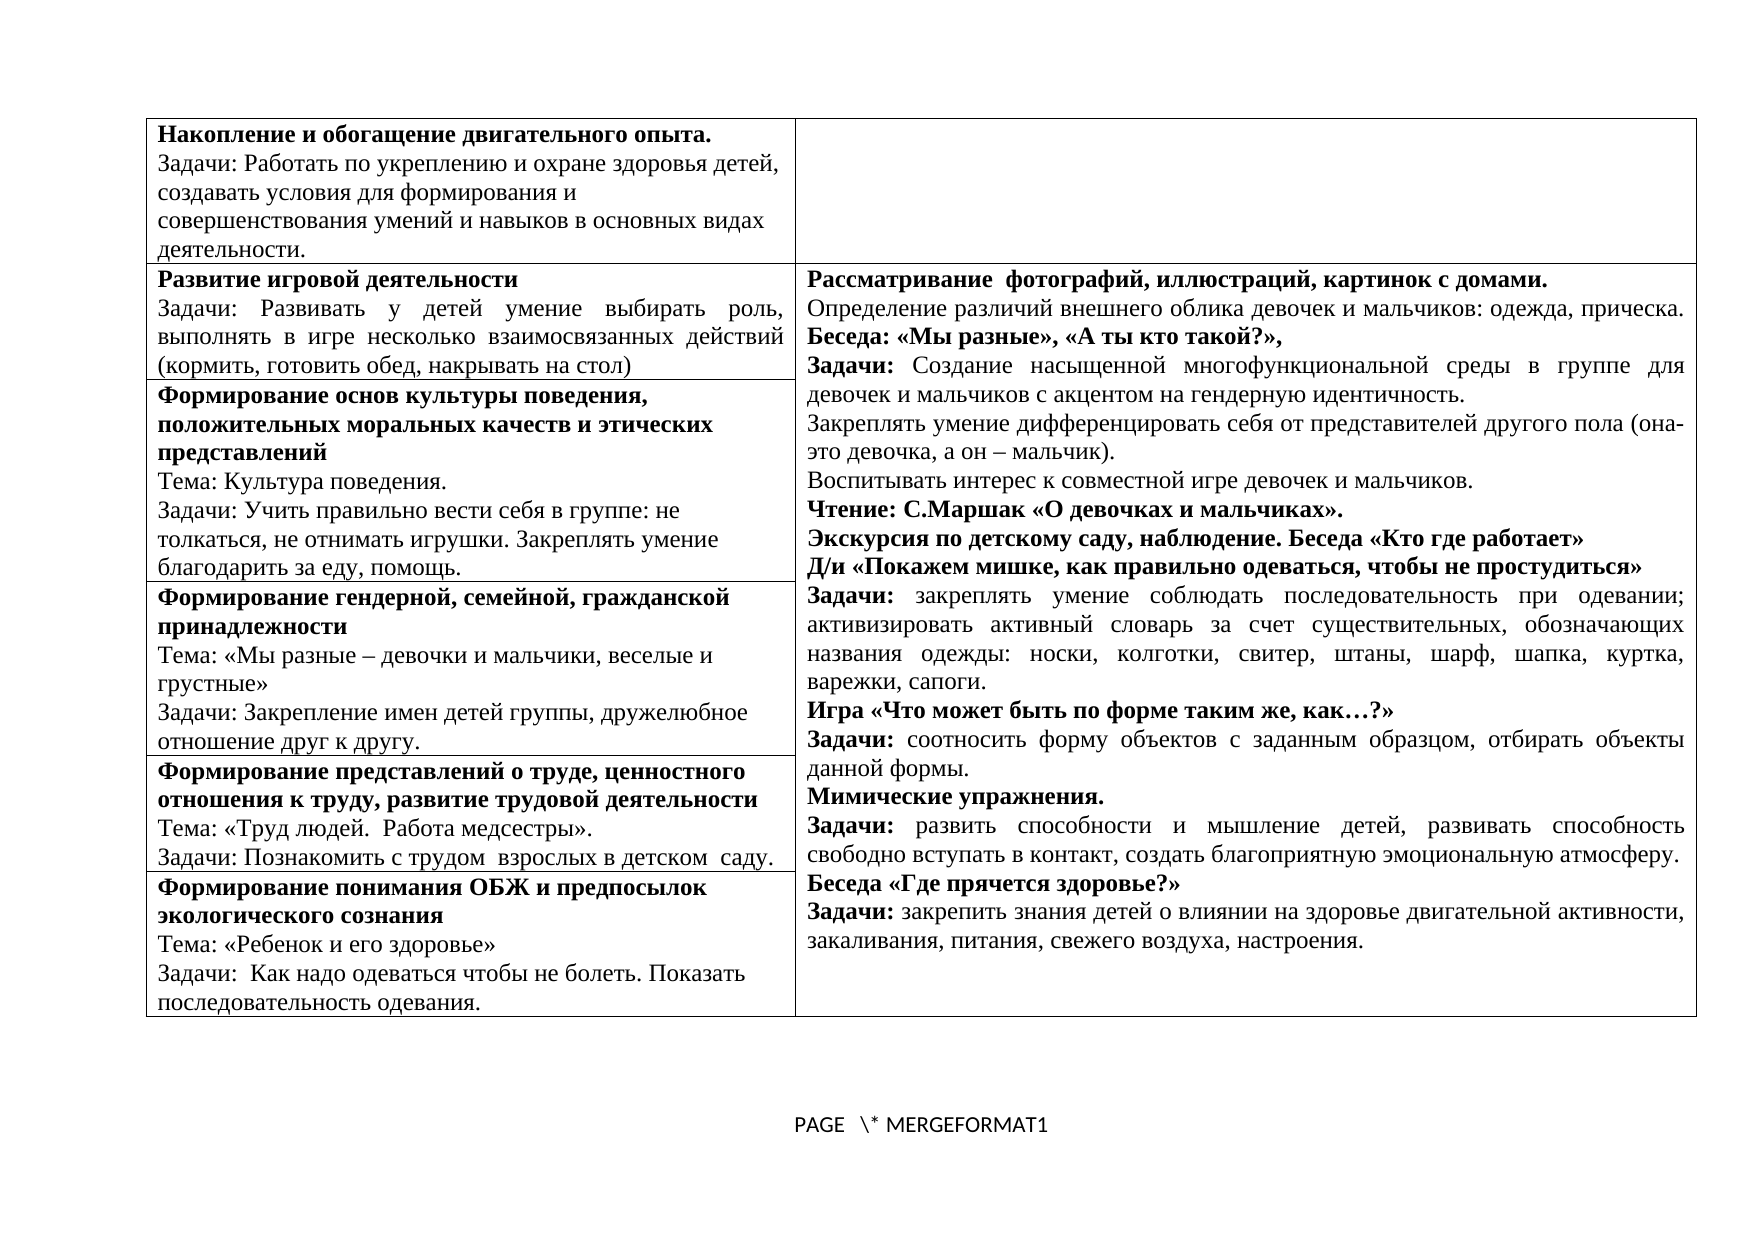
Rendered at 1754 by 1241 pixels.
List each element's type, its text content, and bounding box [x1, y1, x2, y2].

table_cell Развитие игровой деятельности Задачи: Развивать у детей умение выбирать роль, выполнять в игре несколько взаимосвязанных действий (кормить, готовить обед, накрывать на стол) [147, 264, 795, 379]
table_cell Рассматривание фотографий, иллюстраций, картинок с домами. Определение различий внешнего облика девочек и мальчиков: одежда, прическа. Беседа: «Мы разные», «А ты кто такой?», Задачи: Создание насыщенной многофункциональной среды в группе для девочек и мальчиков с акцентом на гендерную идентичность. Закреплять умение дифференцировать себя от представителей другого пола (она- это девочка, а он – мальчик). Воспитывать интерес к совместной игре девочек и мальчиков. Чтение: С.Маршак «О девочках и мальчиках». Экскурсия по детскому саду, наблюдение. Беседа «Кто где работает» Д/и «Покажем мишке, как правильно одеваться, чтобы не простудиться» Задачи: закреплять умение соблюдать последовательность при одевании; активизировать активный словарь за счет существительных, обозначающих названия одежды: носки, колготки, свитер, штаны, шарф, шапка, куртка, варежки, сапоги. Игра «Что может быть по форме таким же, как…?» Задачи: соотносить форму объектов с заданным образцом, отбирать объекты данной формы. Мимические упражнения. Задачи: развить способности и мышление детей, развивать способность свободно вступать в контакт, создать благоприятную эмоциональную атмосферу. Беседа «Где прячется здоровье?» Задачи: закрепить знания детей о влиянии на здоровье двигательной активности, закаливания, питания, свежего воздуха, настроения. [796, 264, 1696, 1016]
table_cell Накопление и обогащение двигательного опыта. Задачи: Работать по укреплению и охране здоровья детей, создавать условия для формирования и совершенствования умений и навыков в основных видах деятельности. [147, 119, 795, 263]
table_cell Формирование гендерной, семейной, гражданской принадлежности Тема: «Мы разные – девочки и мальчики, веселые и грустные» Задачи: Закрепление имен детей группы, дружелюбное отношение друг к другу. [147, 582, 795, 755]
table_cell Формирование понимания ОБЖ и предпосылок экологического сознания Тема: «Ребенок и его здоровье» Задачи: Как надо одеваться чтобы не болеть. Показать последовательность одевания. [147, 872, 795, 1016]
table_cell Формирование основ культуры поведения, положительных моральных качеств и этических представлений Тема: Культура поведения. Задачи: Учить правильно вести себя в группе: не толкаться, не отнимать игрушки. Закреплять умение благодарить за еду, помощь. [147, 380, 795, 581]
table_cell Формирование представлений о труде, ценностного отношения к труду, развитие трудовой деятельности Тема: «Труд людей. Работа медсестры». Задачи: Познакомить с трудом взрослых в детском саду. [147, 756, 795, 871]
